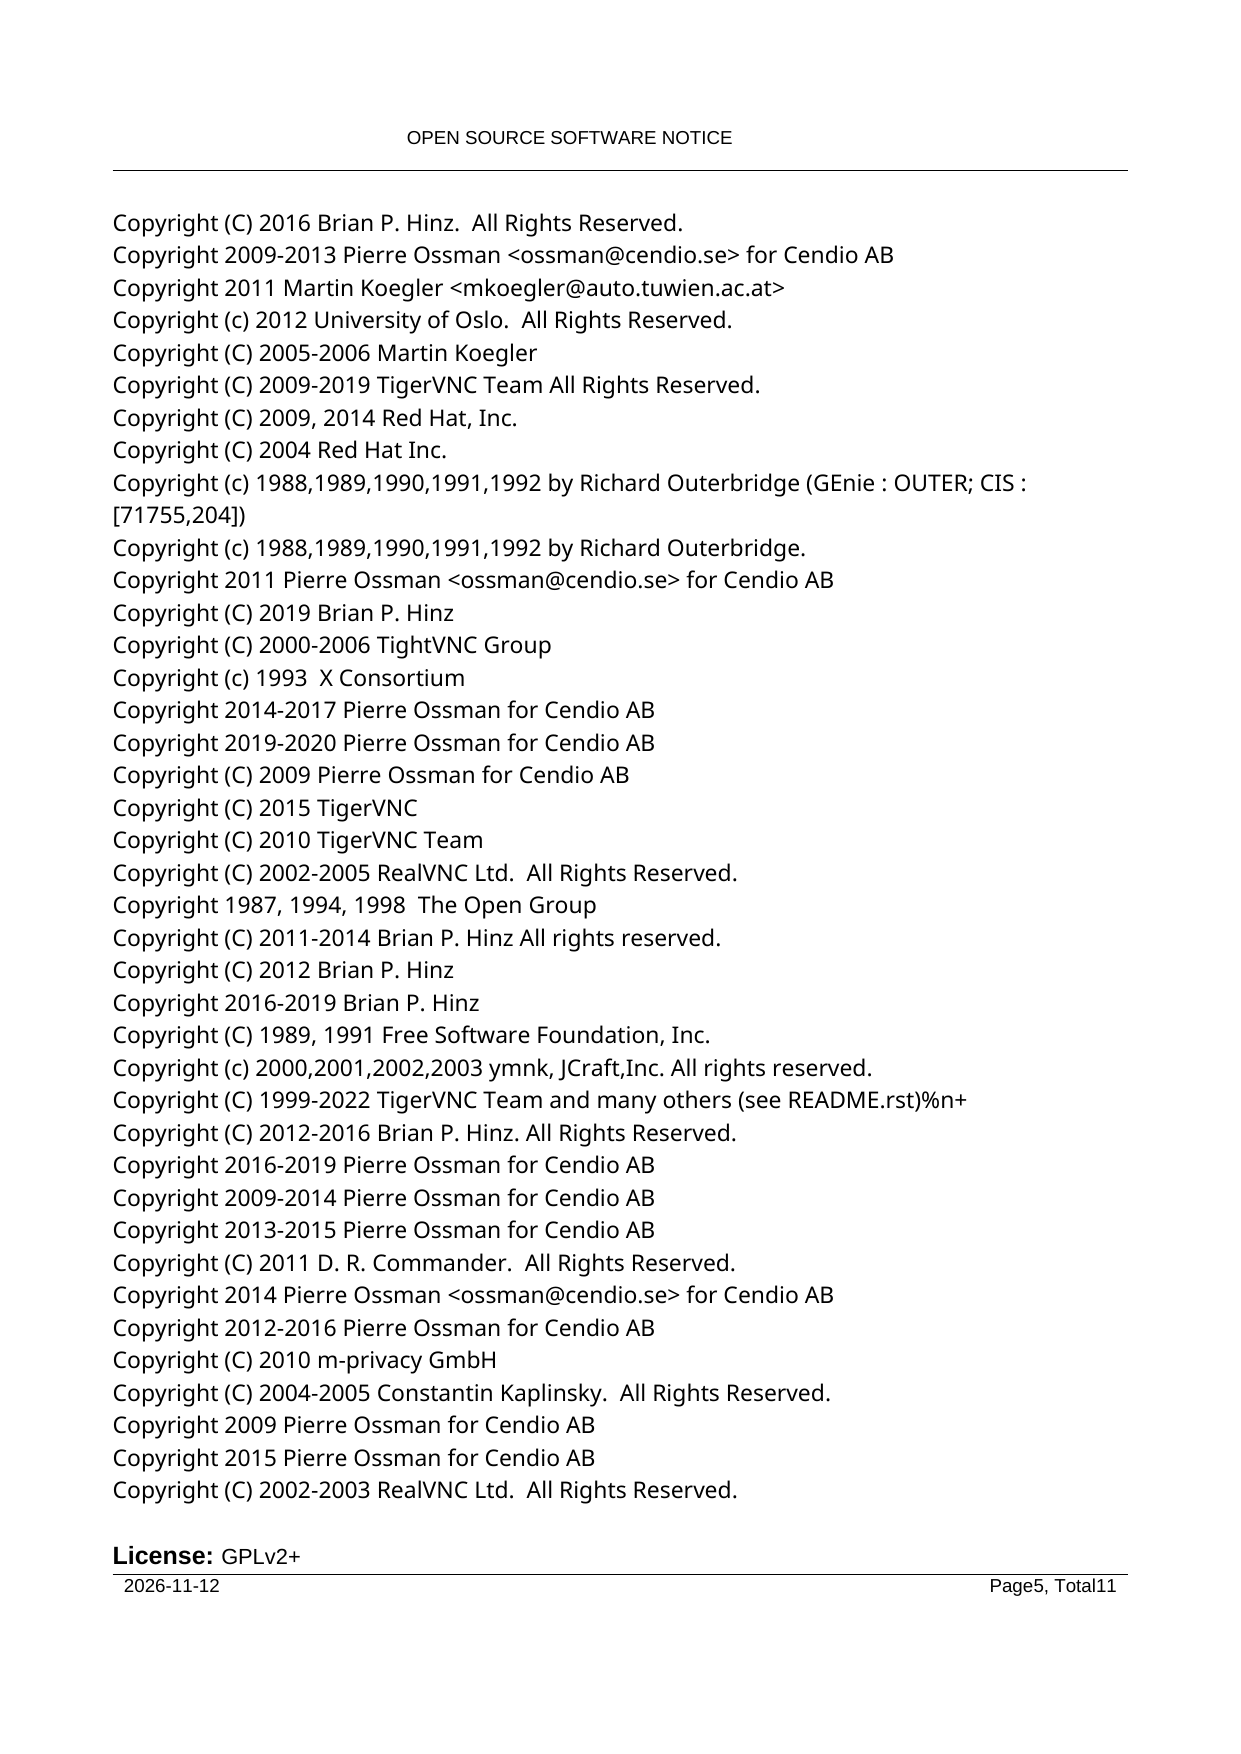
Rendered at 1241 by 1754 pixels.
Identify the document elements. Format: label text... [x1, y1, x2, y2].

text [112, 206, 1128, 1539]
text License: GPLv2+ [112, 1539, 1128, 1571]
